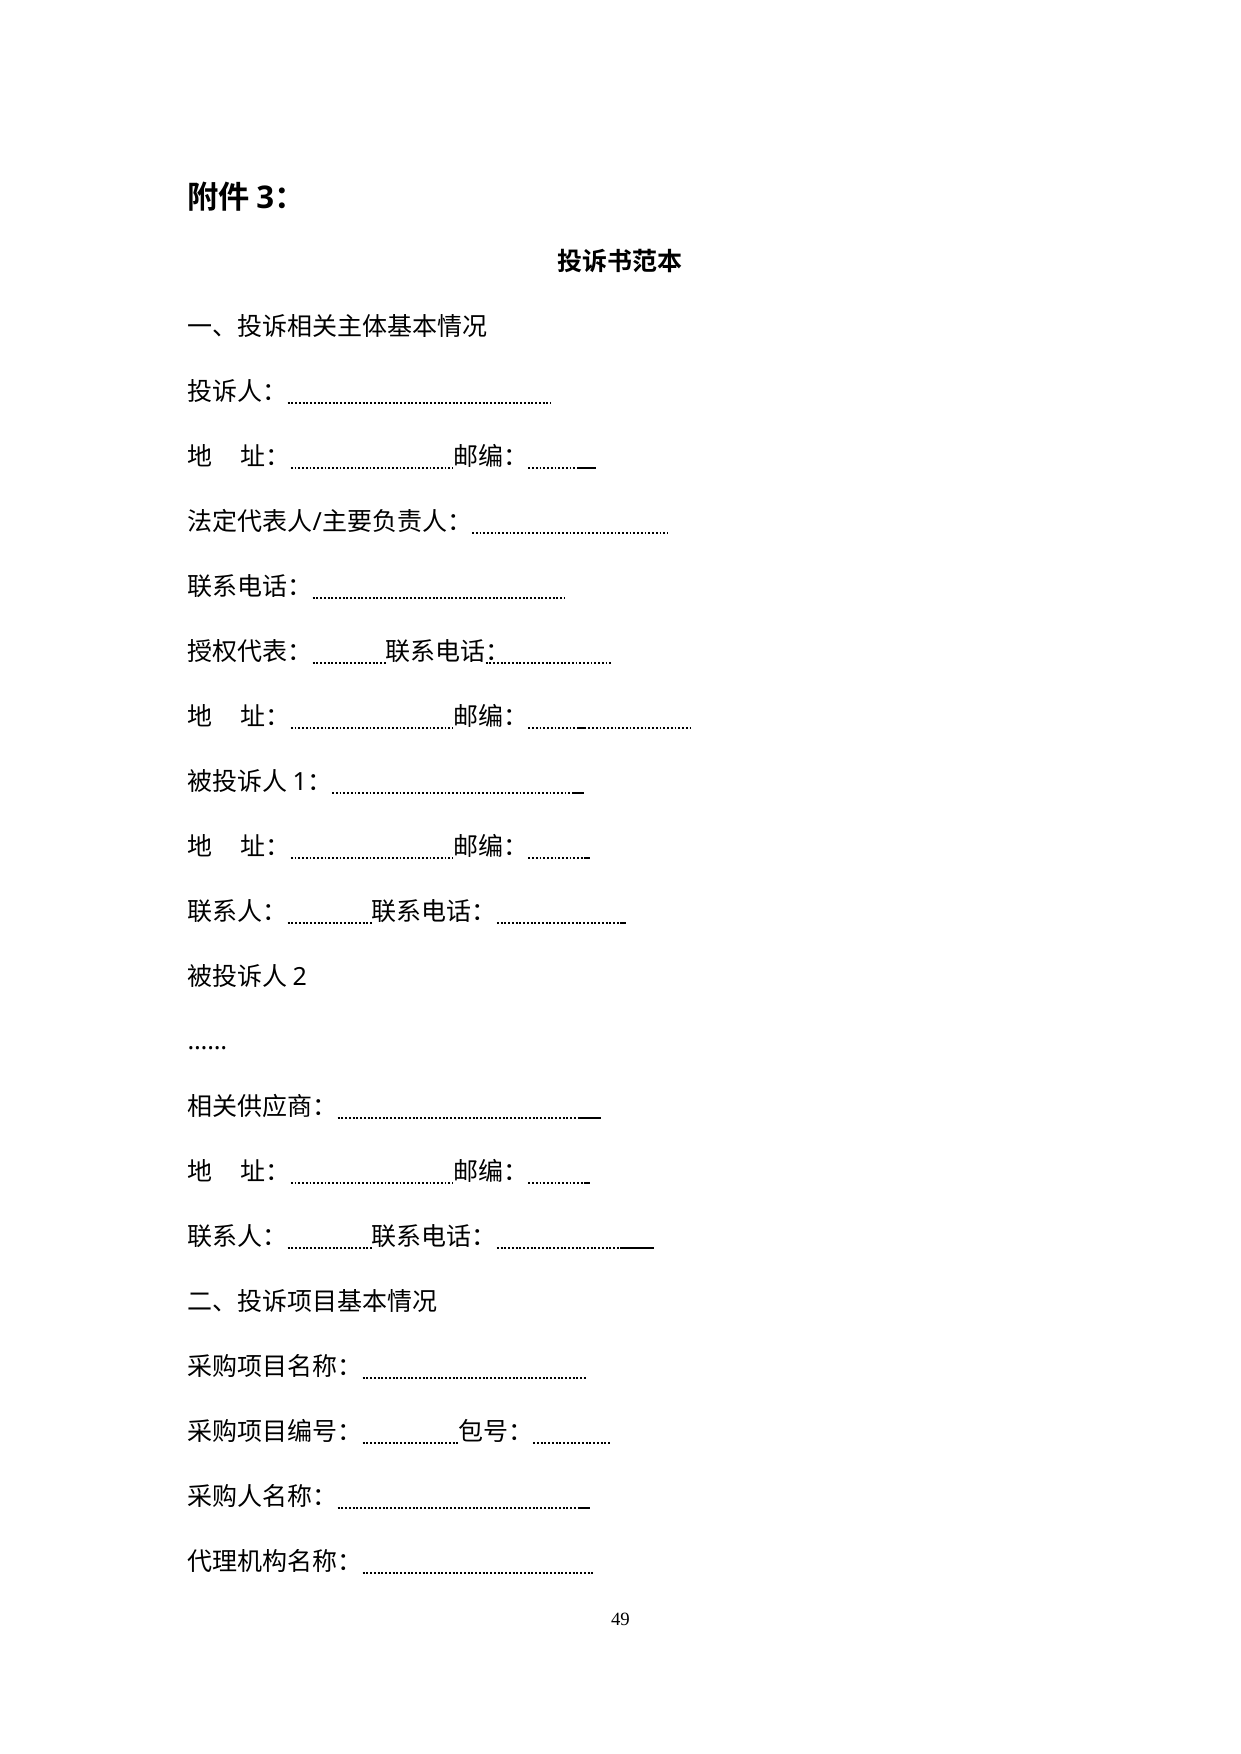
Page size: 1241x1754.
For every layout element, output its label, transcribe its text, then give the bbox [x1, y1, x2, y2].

text 地 址： 邮编： [187, 812, 1053, 877]
text 地 址： 邮编： [187, 422, 1053, 487]
text 二、投诉项目基本情况 [187, 1267, 1053, 1332]
text 联系电话： [187, 552, 1053, 617]
text 相关供应商： [187, 1072, 1053, 1137]
text 代理机构名称： [187, 1527, 1053, 1592]
text 采购项目名称： [187, 1332, 1053, 1397]
text 采购人名称： [187, 1462, 1053, 1527]
text 附件3： [187, 162, 1053, 227]
text 地 址： 邮编： [187, 682, 1053, 747]
text 法定代表人/主要负责人： [187, 487, 1053, 552]
text 投诉人： [187, 357, 1053, 422]
text 联系人： 联系电话： [187, 1202, 1053, 1267]
text 授权代表： 联系电话： [187, 617, 1053, 682]
text 一、投诉相关主体基本情况 [187, 292, 1053, 357]
text 投诉书范本 [187, 227, 1053, 292]
text 联系人： 联系电话： [187, 877, 1053, 942]
text …… [187, 1007, 1053, 1072]
text 地 址： 邮编： [187, 1137, 1053, 1202]
text 被投诉人2 [187, 942, 1053, 1007]
text 被投诉人1： [187, 747, 1053, 812]
text 采购项目编号： 包号： [187, 1397, 1053, 1462]
